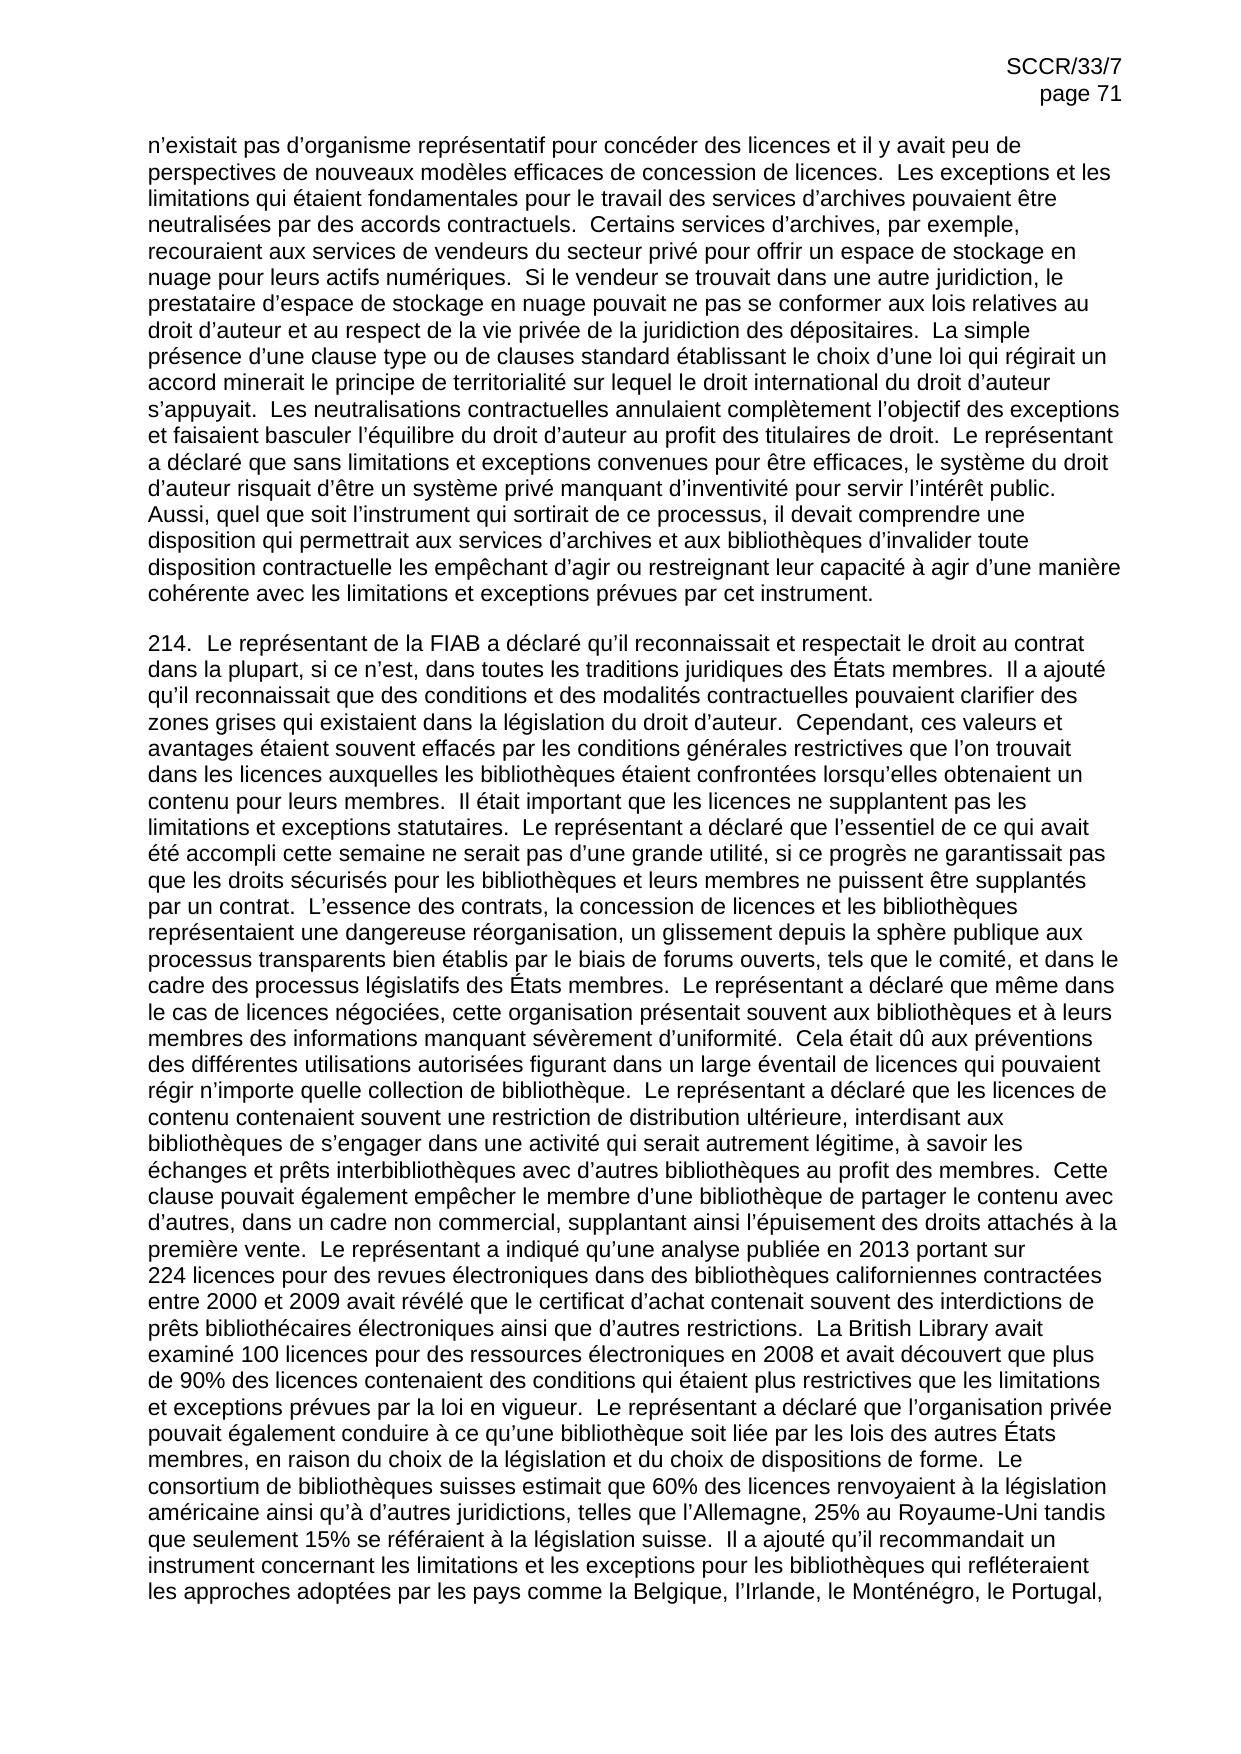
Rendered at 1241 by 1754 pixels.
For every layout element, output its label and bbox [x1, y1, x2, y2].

text [148, 132, 1122, 607]
text [148, 629, 1122, 1604]
